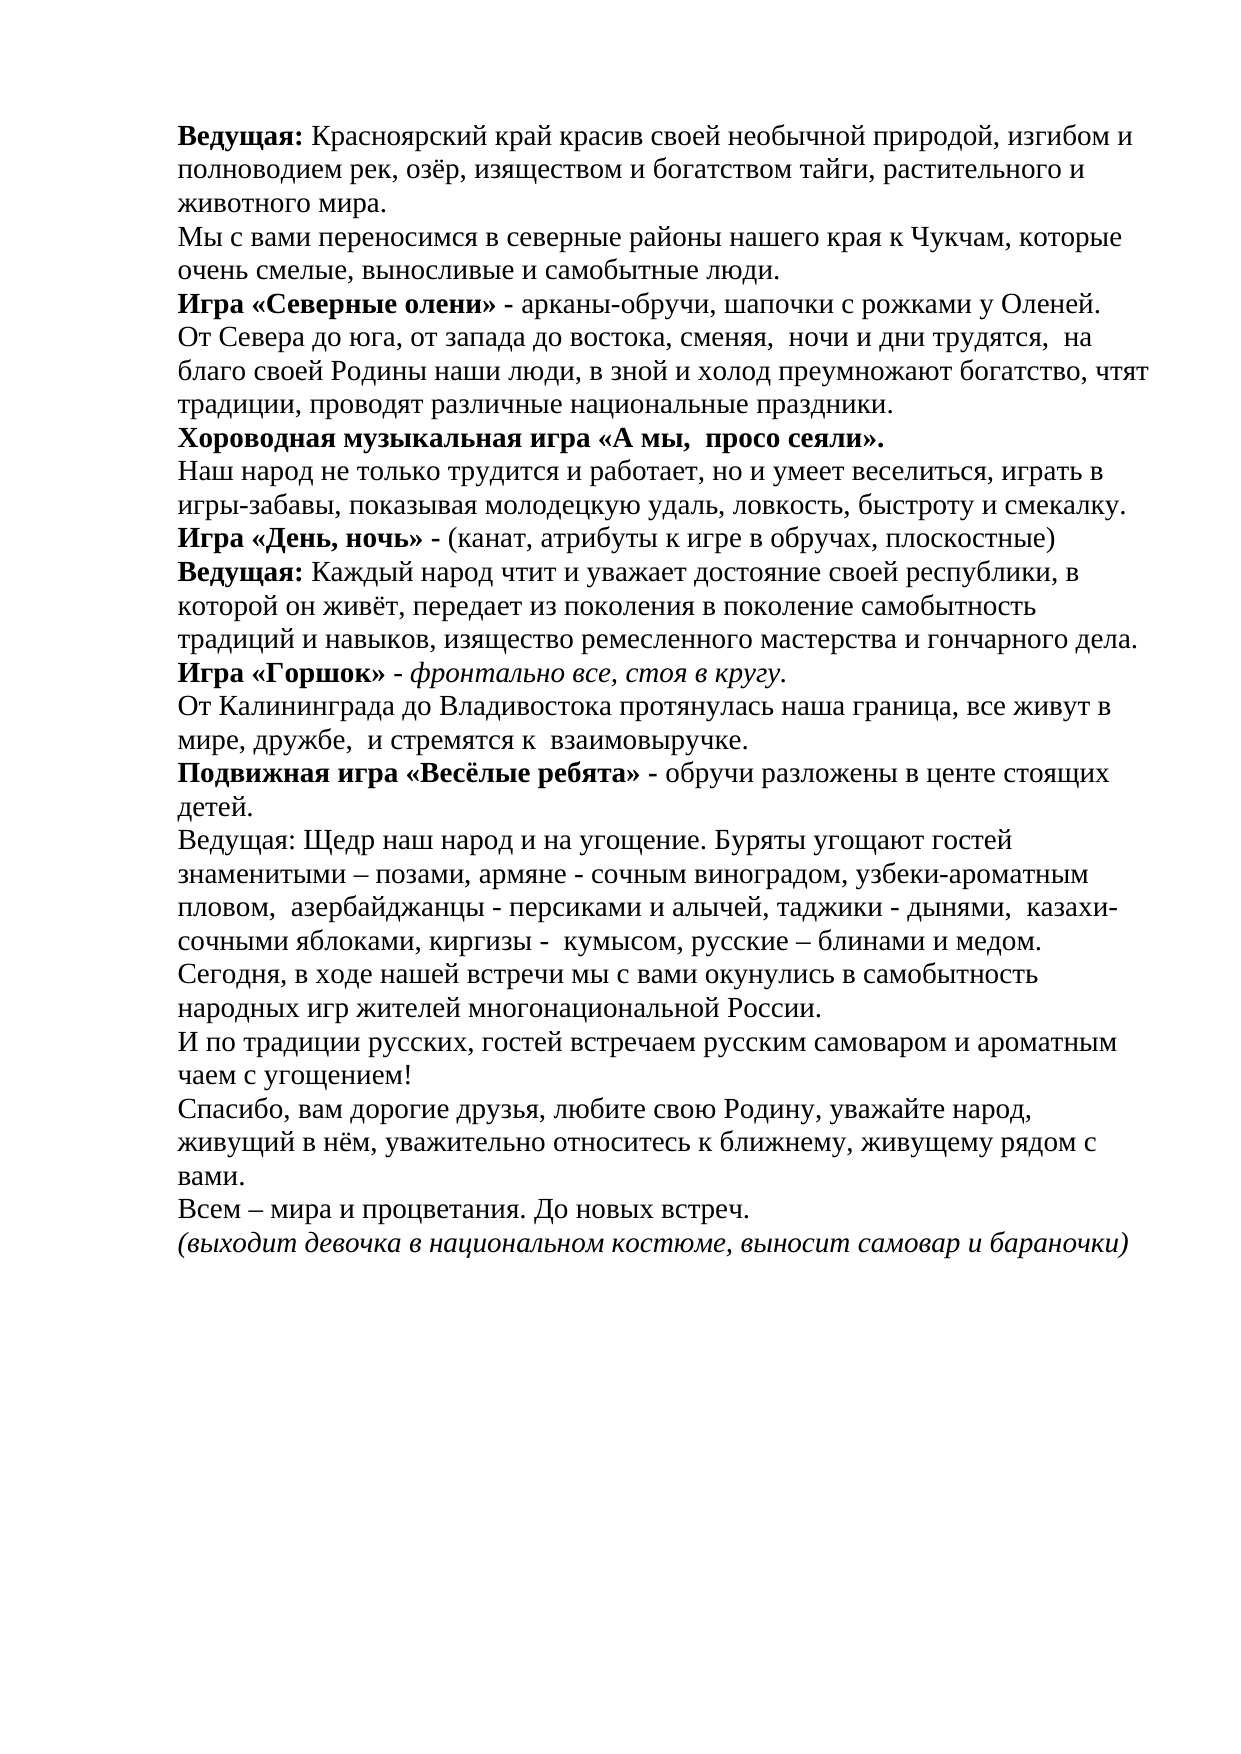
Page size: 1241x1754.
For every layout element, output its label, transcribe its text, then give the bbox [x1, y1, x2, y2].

text И по традиции русских, гостей встречаем русским самоваром и ароматным чаем с угощением! [177, 1024, 1152, 1091]
text Хороводная музыкальная игра «А мы, просо сеяли». [177, 420, 1152, 453]
text Игра «День, ночь» - (канат, атрибуты к игре в обручах, плоскостные) [177, 521, 1152, 554]
text Мы с вами переносимся в северные районы нашего края к Чукчам, которые очень смелые, выносливые и самобытные люди. [177, 219, 1152, 286]
text От Севера до юга, от запада до востока, сменяя, ночи и дни трудятся, на благо своей Родины наши люди, в зной и холод преумножают богатство, чтят традиции, проводят различные национальные праздники. [177, 319, 1152, 420]
text (выходит девочка в национальном костюме, выносит самовар и бараночки) [177, 1225, 1152, 1258]
text Ведущая: Каждый народ чтит и уважает достояние своей республики, в которой он живёт, передает из поколения в поколение самобытность традиций и навыков, изящество ремесленного мастерства и гончарного дела. [177, 554, 1152, 655]
text Всем – мира и процветания. До новых встреч. [177, 1191, 1152, 1225]
text Игра «Северные олени» - арканы-обручи, шапочки с рожками у Оленей. [177, 286, 1152, 319]
text От Калининграда до Владивостока протянулась наша граница, все живут в мире, дружбе, и стремятся к взаимовыручке. [177, 688, 1152, 755]
text Игра «Горшок» - фронтально все, стоя в кругу. [177, 655, 1152, 688]
text Ведущая: Щедр наш народ и на угощение. Буряты угощают гостей знаменитыми – позами, армяне - сочным виноградом, узбеки-ароматным пловом, азербайджанцы - персиками и алычей, таджики - дынями, казахи-сочными яблоками, киргизы - кумысом, русские – блинами и медом. [177, 822, 1152, 957]
text Подвижная игра «Весёлые ребята» - обручи разложены в центе стоящих детей. [177, 755, 1152, 822]
text Наш народ не только трудится и работает, но и умеет веселиться, играть в игры-забавы, показывая молодецкую удаль, ловкость, быстроту и смекалку. [177, 453, 1152, 521]
text Ведущая: Красноярский край красив своей необычной природой, изгибом и полноводием рек, озёр, изяществом и богатством тайги, растительного и животного мира. [177, 118, 1152, 219]
text Сегодня, в ходе нашей встречи мы с вами окунулись в самобытность народных игр жителей многонациональной России. [177, 957, 1152, 1024]
text Спасибо, вам дорогие друзья, любите свою Родину, уважайте народ, живущий в нём, уважительно относитесь к ближнему, живущему рядом с вами. [177, 1091, 1152, 1191]
